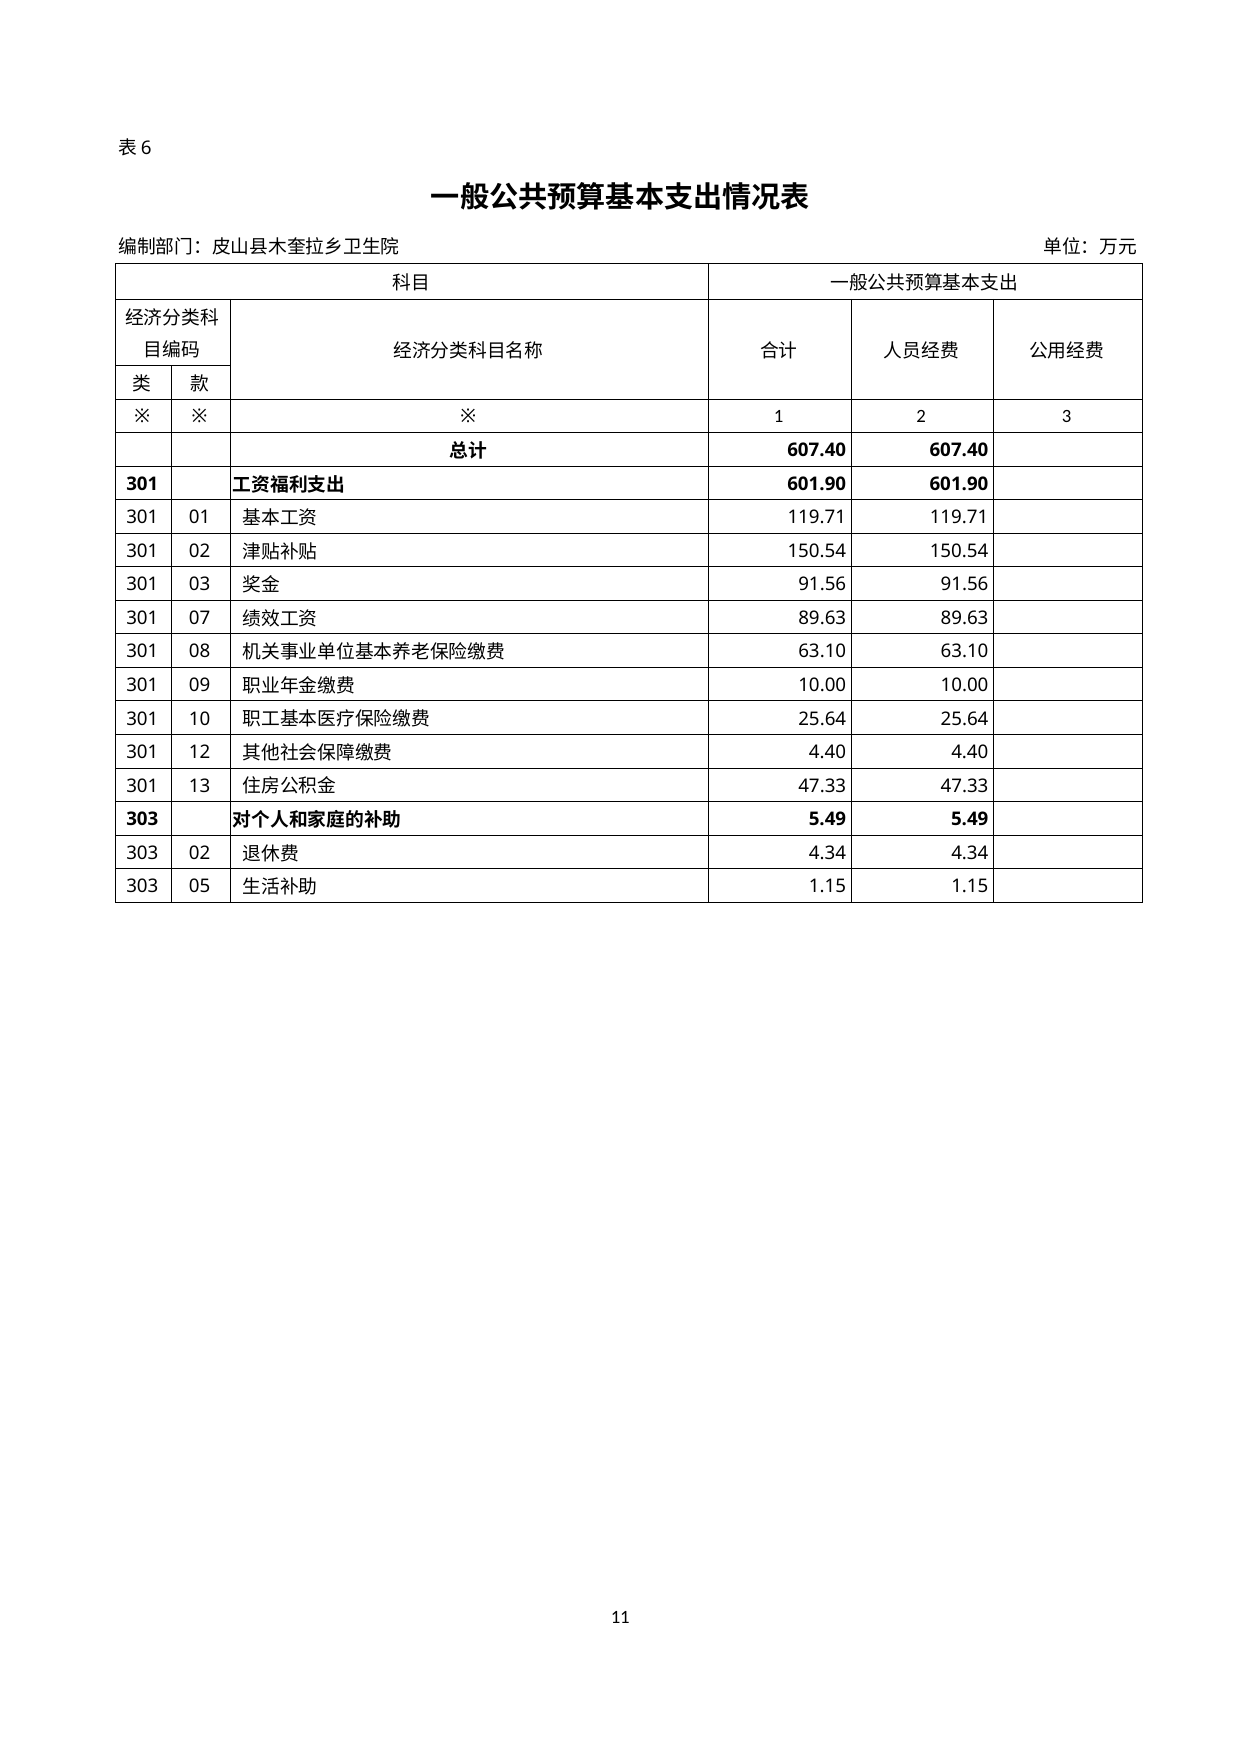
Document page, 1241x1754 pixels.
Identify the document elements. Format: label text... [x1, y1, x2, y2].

table_cell 1.15 [852, 869, 993, 902]
table_cell 07 [172, 601, 230, 633]
table_cell 2 [852, 400, 993, 432]
table_cell 对个人和家庭的补助 [231, 802, 708, 834]
table_cell [994, 433, 1142, 466]
table_cell 13 [172, 769, 230, 801]
table_cell 1.15 [709, 869, 851, 902]
table_cell [994, 668, 1142, 700]
table_cell 基本工资 [231, 500, 708, 533]
table_cell 150.54 [709, 534, 851, 566]
table_cell 4.34 [709, 836, 851, 868]
table_cell 退休费 [231, 836, 708, 868]
table_cell 301 [116, 769, 171, 801]
table_cell [994, 802, 1142, 834]
table_cell 津贴补贴 [231, 534, 708, 566]
table_cell 301 [116, 601, 171, 633]
table_cell 3 [994, 400, 1142, 432]
table_cell 303 [116, 802, 171, 834]
table_cell 02 [172, 534, 230, 566]
table_cell 1 [709, 400, 851, 432]
table_cell 25.64 [709, 701, 851, 734]
table_cell 10.00 [709, 668, 851, 700]
table_cell [994, 500, 1142, 533]
table_cell [172, 802, 230, 834]
table_cell 25.64 [852, 701, 993, 734]
table_header 编制部门：皮山县木奎拉乡卫生院 [116, 228, 964, 263]
table_cell 款 [172, 366, 230, 398]
table_cell 301 [116, 701, 171, 734]
table_cell 63.10 [852, 634, 993, 667]
table_cell 601.90 [852, 467, 993, 499]
table_cell 职业年金缴费 [231, 668, 708, 700]
table_cell [994, 769, 1142, 801]
table_cell 91.56 [709, 567, 851, 600]
table_cell 总计 [231, 433, 708, 466]
table_cell 47.33 [709, 769, 851, 801]
table_header 单位：万元 [964, 228, 1142, 263]
table_cell 09 [172, 668, 230, 700]
table_cell 机关事业单位基本养老保险缴费 [231, 634, 708, 667]
table_cell [994, 534, 1142, 566]
table_cell [994, 567, 1142, 600]
table_cell 89.63 [852, 601, 993, 633]
table_cell [116, 433, 171, 466]
table_cell 01 [172, 500, 230, 533]
table_cell 301 [116, 500, 171, 533]
table_cell 5.49 [852, 802, 993, 834]
table_cell 工资福利支出 [231, 467, 708, 499]
table_cell 合计 [709, 300, 851, 398]
table_cell [994, 467, 1142, 499]
table_cell 301 [116, 634, 171, 667]
table_cell 10.00 [852, 668, 993, 700]
table_cell ※ [231, 400, 708, 432]
text 表6 [118, 130, 1122, 163]
table_cell 10 [172, 701, 230, 734]
table_cell 奖金 [231, 567, 708, 600]
table_cell 公用经费 [994, 300, 1142, 398]
table_cell [994, 869, 1142, 902]
table_cell 303 [116, 836, 171, 868]
table_cell 经济分类科目编码 [116, 300, 230, 365]
table_cell 4.34 [852, 836, 993, 868]
table_cell 12 [172, 735, 230, 767]
table_cell 02 [172, 836, 230, 868]
table_cell 住房公积金 [231, 769, 708, 801]
table_cell 人员经费 [852, 300, 993, 398]
table_cell 绩效工资 [231, 601, 708, 633]
table_cell 119.71 [709, 500, 851, 533]
table_cell 301 [116, 668, 171, 700]
table_cell 301 [116, 567, 171, 600]
table_cell 601.90 [709, 467, 851, 499]
table_cell ※ [172, 400, 230, 432]
table_cell [994, 735, 1142, 767]
table_cell 其他社会保障缴费 [231, 735, 708, 767]
table_cell 301 [116, 735, 171, 767]
table_cell [172, 467, 230, 499]
table_cell 职工基本医疗保险缴费 [231, 701, 708, 734]
table_cell [994, 601, 1142, 633]
table_cell [994, 701, 1142, 734]
table_cell 03 [172, 567, 230, 600]
table_cell [172, 433, 230, 466]
table_cell 经济分类科目名称 [231, 300, 708, 398]
table_cell 150.54 [852, 534, 993, 566]
table_cell 科目 [116, 264, 708, 299]
table_cell 89.63 [709, 601, 851, 633]
text 一般公共预算基本支出情况表 [118, 163, 1122, 228]
table_cell 类 [116, 366, 171, 398]
table_cell 63.10 [709, 634, 851, 667]
table_cell 301 [116, 467, 171, 499]
table_cell 47.33 [852, 769, 993, 801]
table_cell [994, 634, 1142, 667]
table_cell 一般公共预算基本支出 [709, 264, 1142, 299]
table_cell 301 [116, 534, 171, 566]
table_cell 5.49 [709, 802, 851, 834]
table_cell 91.56 [852, 567, 993, 600]
table_cell 607.40 [709, 433, 851, 466]
table_cell 4.40 [709, 735, 851, 767]
table_cell 生活补助 [231, 869, 708, 902]
table_cell 08 [172, 634, 230, 667]
table_cell 05 [172, 869, 230, 902]
table_cell 119.71 [852, 500, 993, 533]
table_cell 607.40 [852, 433, 993, 466]
table_cell [994, 836, 1142, 868]
table_cell 4.40 [852, 735, 993, 767]
table_cell 303 [116, 869, 171, 902]
table_cell ※ [116, 400, 171, 432]
